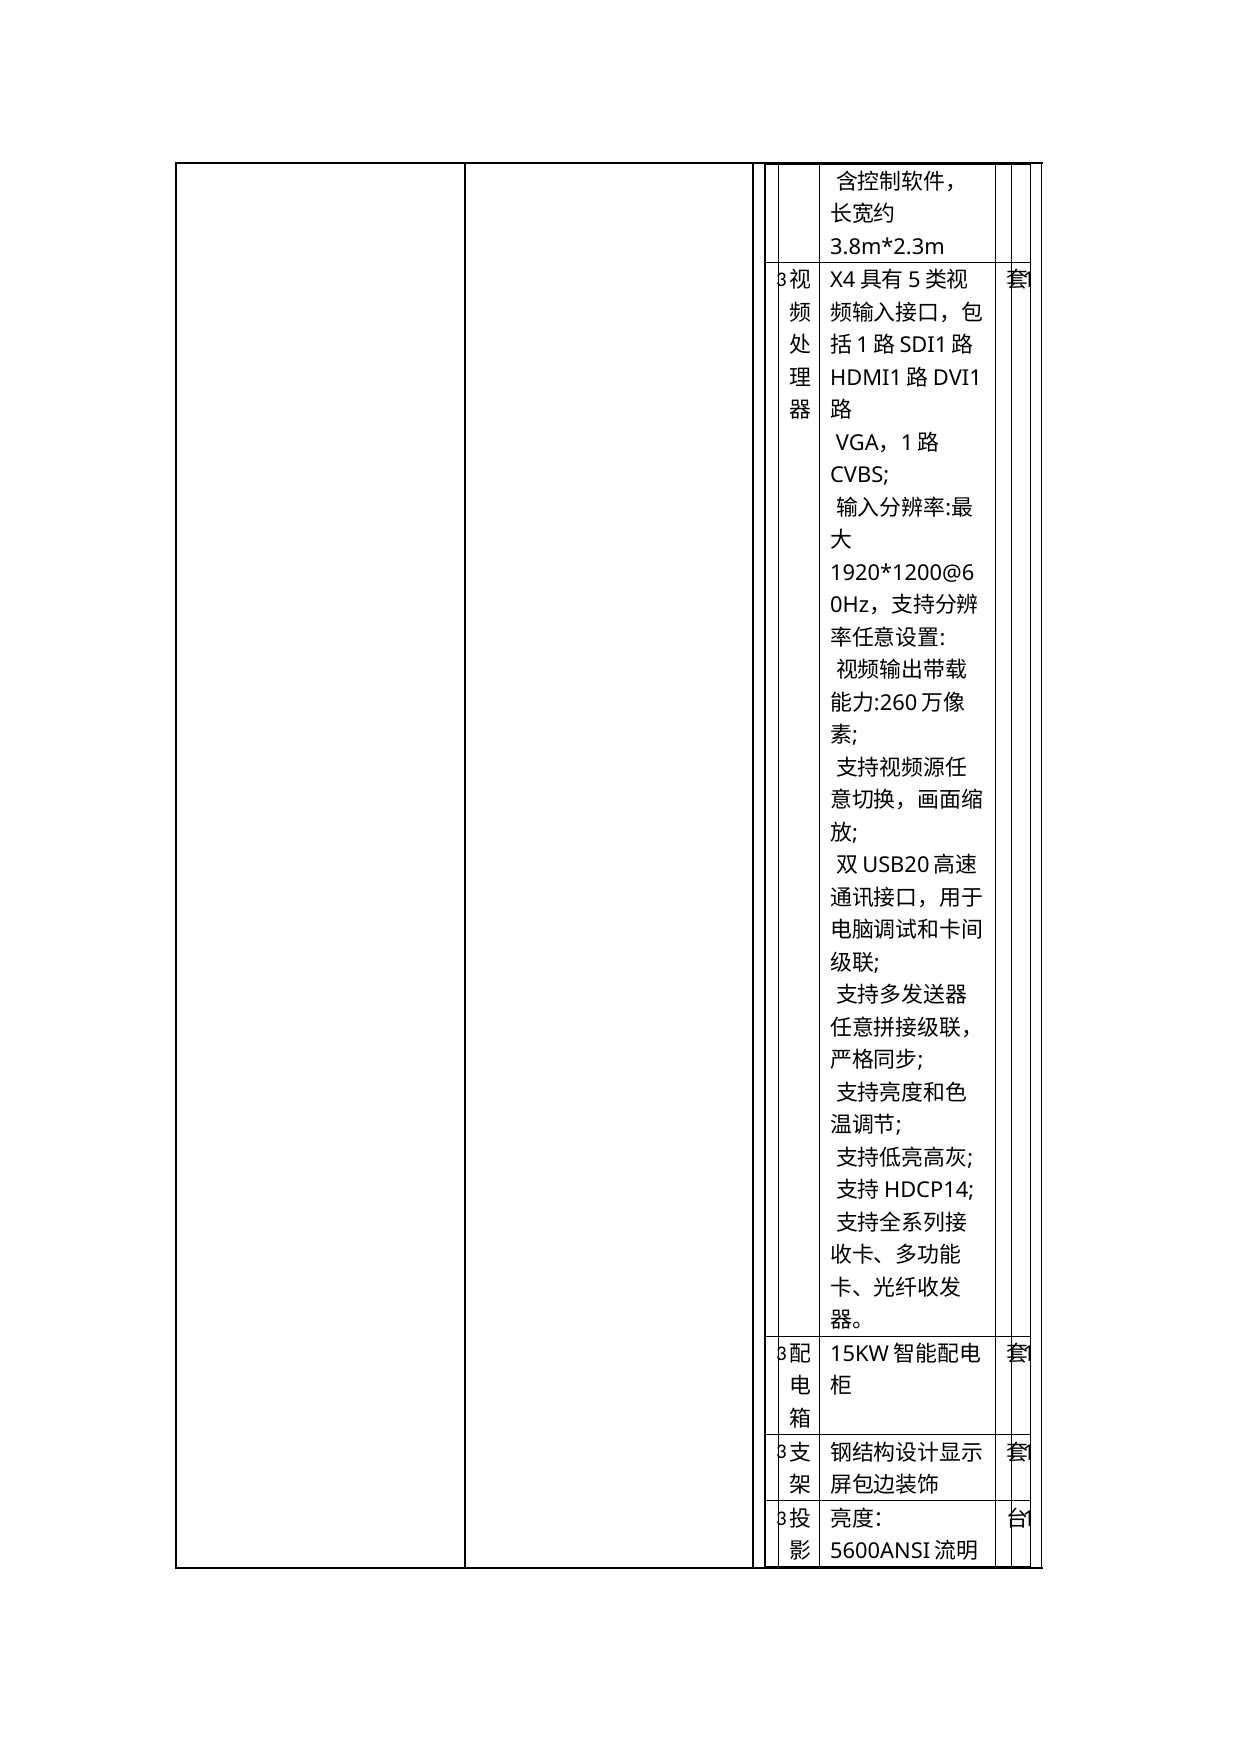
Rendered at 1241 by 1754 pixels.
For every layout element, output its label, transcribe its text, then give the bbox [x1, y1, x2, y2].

table_cell 1 [466, 164, 752, 1567]
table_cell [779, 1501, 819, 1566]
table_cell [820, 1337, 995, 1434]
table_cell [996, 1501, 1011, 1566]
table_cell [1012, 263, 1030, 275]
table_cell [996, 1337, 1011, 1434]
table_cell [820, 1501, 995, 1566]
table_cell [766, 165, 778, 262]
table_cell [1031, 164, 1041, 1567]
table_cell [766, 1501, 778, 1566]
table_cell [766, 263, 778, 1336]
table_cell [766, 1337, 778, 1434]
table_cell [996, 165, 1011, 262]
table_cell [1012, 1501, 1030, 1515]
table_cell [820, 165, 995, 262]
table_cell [820, 263, 995, 1336]
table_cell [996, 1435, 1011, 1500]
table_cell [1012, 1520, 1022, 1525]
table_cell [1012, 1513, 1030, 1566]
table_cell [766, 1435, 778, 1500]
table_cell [779, 263, 819, 1336]
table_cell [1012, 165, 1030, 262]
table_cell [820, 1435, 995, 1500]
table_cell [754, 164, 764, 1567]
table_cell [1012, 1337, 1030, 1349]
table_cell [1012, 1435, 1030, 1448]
table_cell [177, 164, 464, 1567]
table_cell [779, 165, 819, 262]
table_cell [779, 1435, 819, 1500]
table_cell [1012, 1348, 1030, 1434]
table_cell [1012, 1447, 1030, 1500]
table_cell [1012, 274, 1030, 1336]
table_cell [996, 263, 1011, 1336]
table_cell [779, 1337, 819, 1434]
